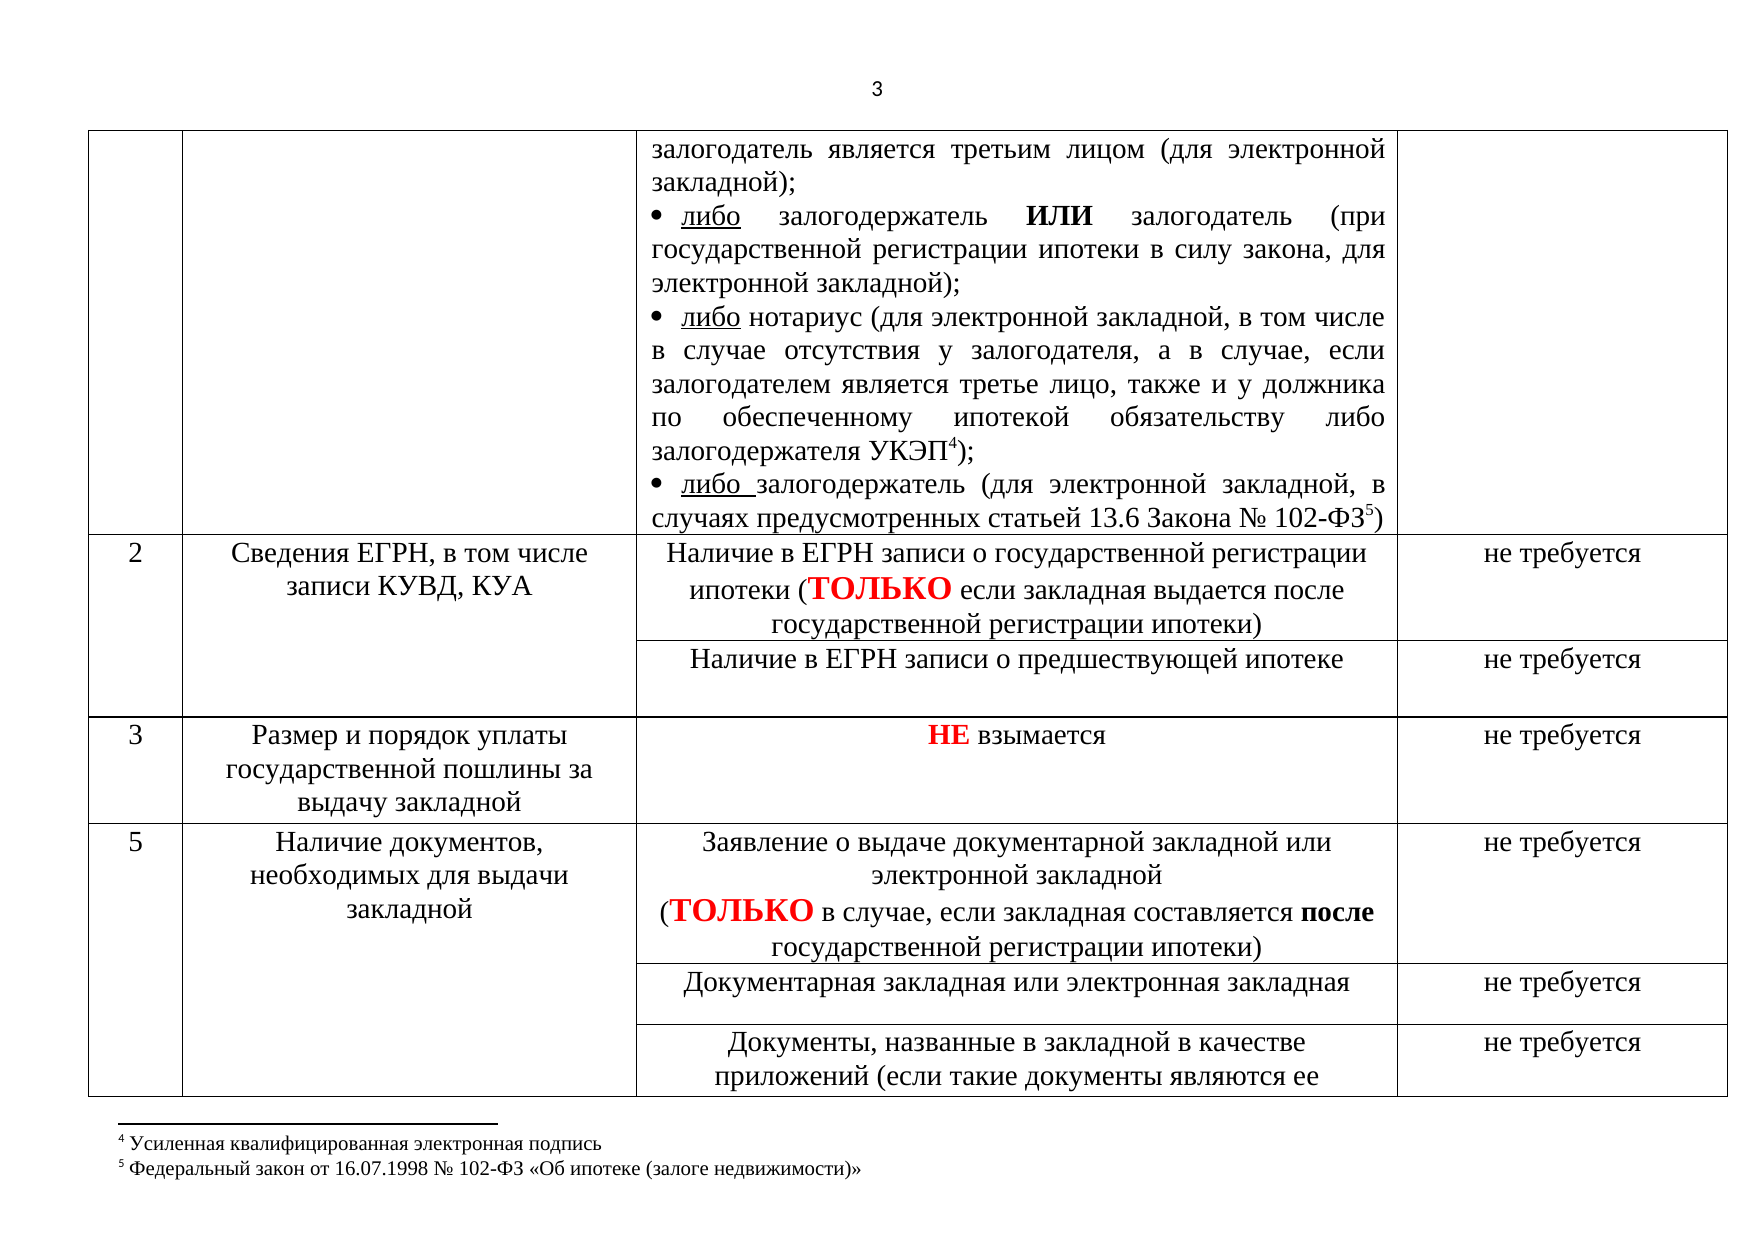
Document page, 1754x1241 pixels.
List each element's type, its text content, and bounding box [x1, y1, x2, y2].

table_cell Наличие в ЕГРН записи о предшествующей ипотеке [637, 641, 1397, 716]
table_cell НЕ взымается [637, 718, 1397, 823]
table_cell 2 [89, 535, 182, 716]
table_cell не требуется [1398, 824, 1727, 963]
table_cell не требуется [1398, 718, 1727, 823]
table_cell не требуется [1398, 964, 1727, 1023]
table_cell Сведения ЕГРН, в том числе записи КУВД, КУА [183, 535, 636, 716]
table_cell Документарная закладная или электронная закладная [637, 964, 1397, 1023]
table_cell Заявление о выдаче документарной закладной или электронной закладной (ТОЛЬКО в случае, если закладная составляется после государственной регистрации ипотеки) [637, 824, 1397, 963]
table_cell 3 [89, 718, 182, 823]
table_cell Наличие в ЕГРН записи о государственной регистрации ипотеки (ТОЛЬКО если закладная выдается после государственной регистрации ипотеки) [637, 535, 1397, 640]
table_cell 5 [89, 824, 182, 1096]
table_cell Размер и порядок уплаты государственной пошлины за выдачу закладной [183, 718, 636, 823]
table_cell не требуется [1398, 535, 1727, 640]
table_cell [637, 131, 1397, 534]
table_cell не требуется [1398, 1025, 1727, 1096]
table_cell не требуется [1398, 641, 1727, 716]
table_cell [637, 1025, 1397, 1096]
table_cell Наличие документов, необходимых для выдачи закладной [183, 824, 636, 1096]
